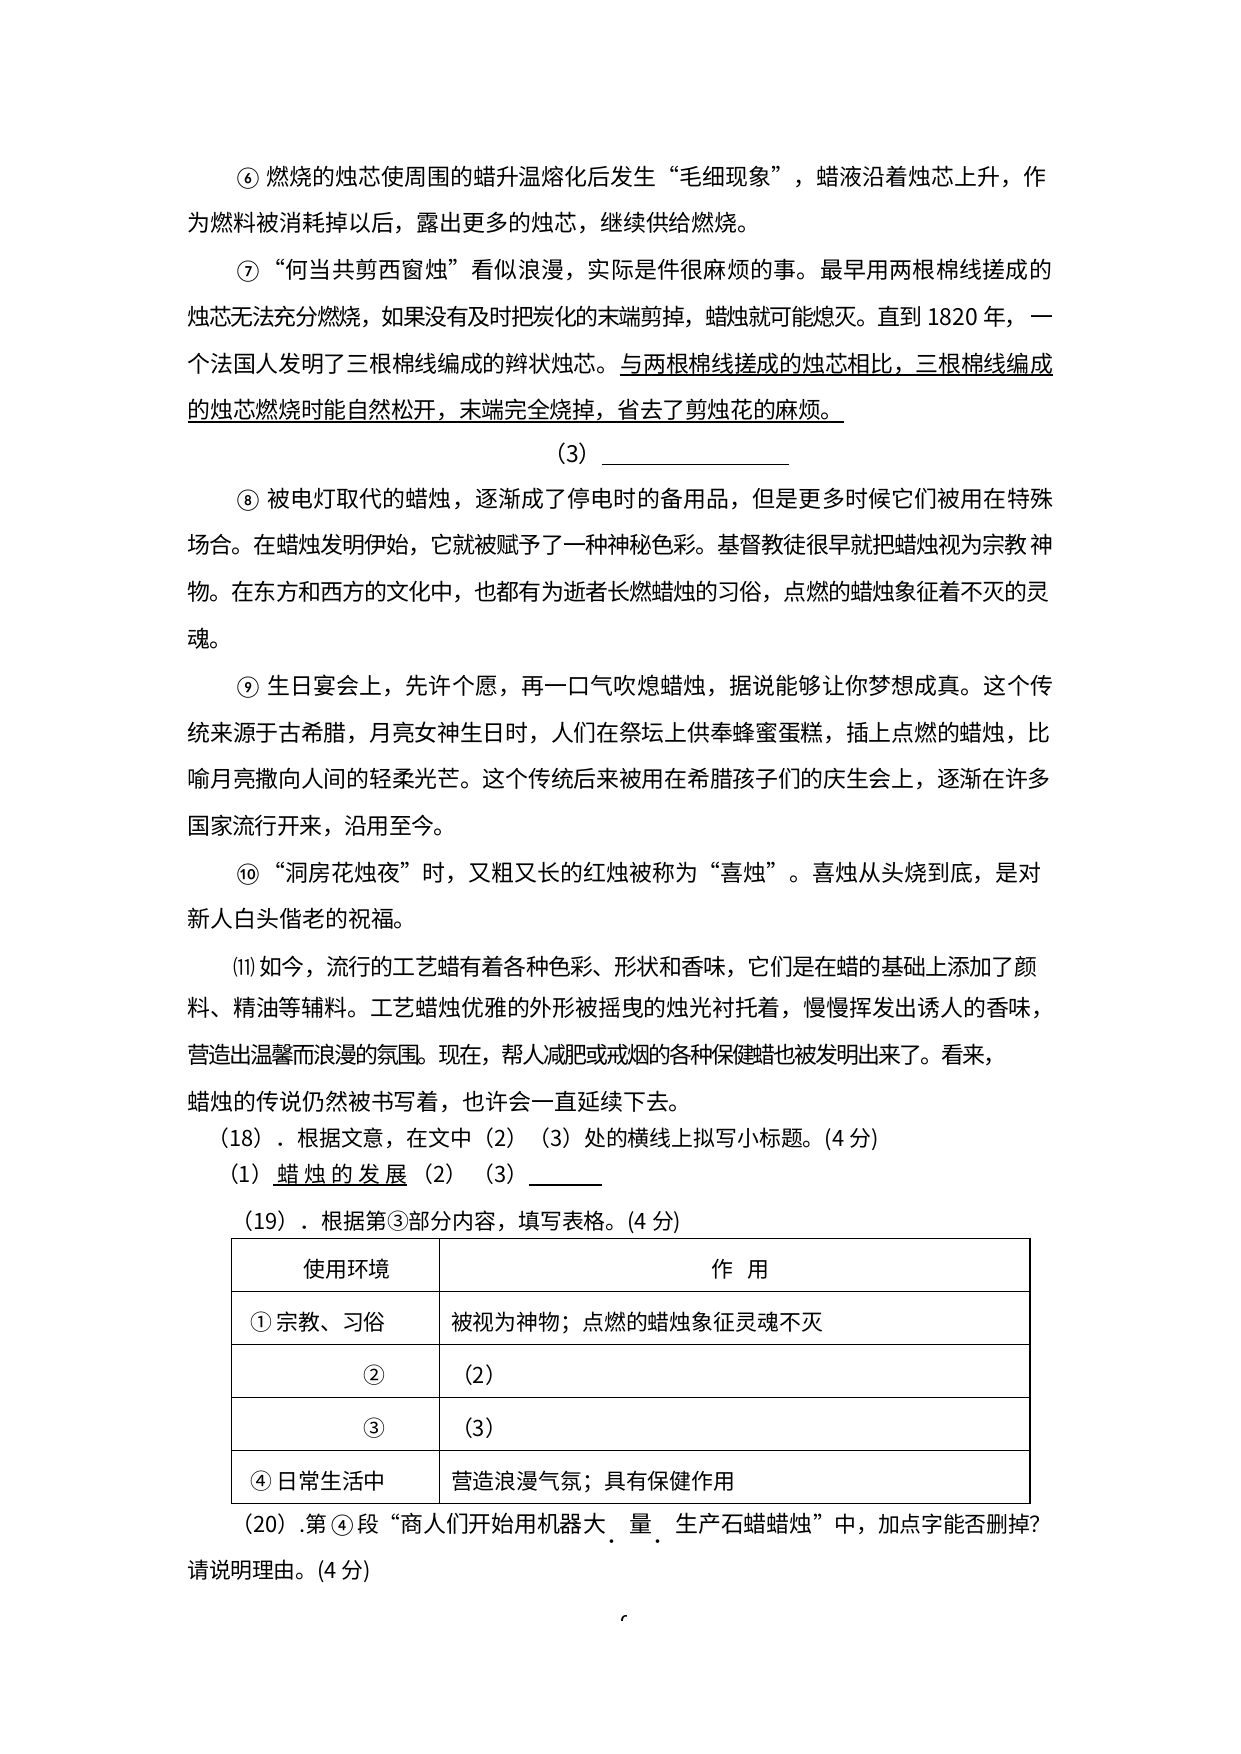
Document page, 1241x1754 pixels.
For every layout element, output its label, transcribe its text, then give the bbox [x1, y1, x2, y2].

table_cell ③ [232, 1398, 439, 1450]
text ⑧被电灯取代的蜡烛，逐渐成了停电时的备用品，但是更多时候它们被用在特殊场合。在蜡烛发明伊始，它就被赋予了一种神秘色彩。基督教徒很早就把蜡烛视为宗教神物。在东方和西方的文化中，也都有为逝者长燃蜡烛的习俗，点燃的蜡烛象征着不灭的灵魂。 [187, 481, 1053, 654]
text （3） [121, 439, 1211, 468]
text （19）．根据第③部分内容，填写表格。(4 分) [231, 1204, 1240, 1235]
table_cell ①宗教、习俗 [232, 1292, 439, 1344]
table_cell 被视为神物；点燃的蜡烛象征灵魂不灭 [440, 1292, 1029, 1344]
table_header 作 用 [440, 1239, 1029, 1291]
table_cell ④日常生活中 [232, 1451, 439, 1503]
text （20）.第④段“商人们开始用机器大．量．生产石蜡蜡烛”中，加点字能否删掉？请说明理由。(4 分) [187, 1506, 1053, 1584]
table_cell （3） [440, 1398, 1029, 1450]
text 料、精油等辅料。工艺蜡烛优雅的外形被摇曳的烛光衬托着，慢慢挥发出诱人的香味， 营造出温馨而浪漫的氛围。现在，帮人减肥或戒烟的各种保健蜡也被发明出来了。看来， [187, 990, 1064, 1070]
text 蜡烛的传说仍然被书写着，也许会一直延续下去。 [187, 1083, 1240, 1117]
table_cell （2） [440, 1345, 1029, 1397]
text （18）．根据文意，在文中（2）（3）处的横线上拟写小标题。(4 分) [187, 1121, 1240, 1152]
table_cell ② [232, 1345, 439, 1397]
text ⑦“何当共剪西窗烛”看似浪漫，实际是件很麻烦的事。最早用两根棉线搓成的烛芯无法充分燃烧，如果没有及时把炭化的末端剪掉，蜡烛就可能熄灭。直到 1820 年， 一个法国人发明了三根棉线编成的辫状烛芯。与两根棉线搓成的烛芯相比，三根棉线编成的烛芯燃烧时能自然松开，末端完全烧掉，省去了剪烛花的麻烦。 [187, 252, 1053, 426]
table_header 使用环境 [232, 1239, 439, 1291]
table_cell 营造浪漫气氛；具有保健作用 [440, 1451, 1029, 1503]
text （1） 蜡 烛 的 发 展 （2） （3） [187, 1157, 1240, 1188]
text ⑩“洞房花烛夜”时，又粗又长的红烛被称为“喜烛”。喜烛从头烧到底，是对新人白头偕老的祝福。 [187, 855, 1053, 934]
text ⑾如今，流行的工艺蜡有着各种色彩、形状和香味，它们是在蜡的基础上添加了颜 [233, 948, 1240, 982]
text ⑨生日宴会上，先许个愿，再一口气吹熄蜡烛，据说能够让你梦想成真。这个传统来源于古希腊，月亮女神生日时，人们在祭坛上供奉蜂蜜蛋糕，插上点燃的蜡烛，比喻月亮撒向人间的轻柔光芒。这个传统后来被用在希腊孩子们的庆生会上，逐渐在许多国家流行开来，沿用至今。 [187, 668, 1053, 841]
text ⑥燃烧的烛芯使周围的蜡升温熔化后发生“毛细现象”，蜡液沿着烛芯上升，作为燃料被消耗掉以后，露出更多的烛芯，继续供给燃烧。 [187, 159, 1053, 238]
